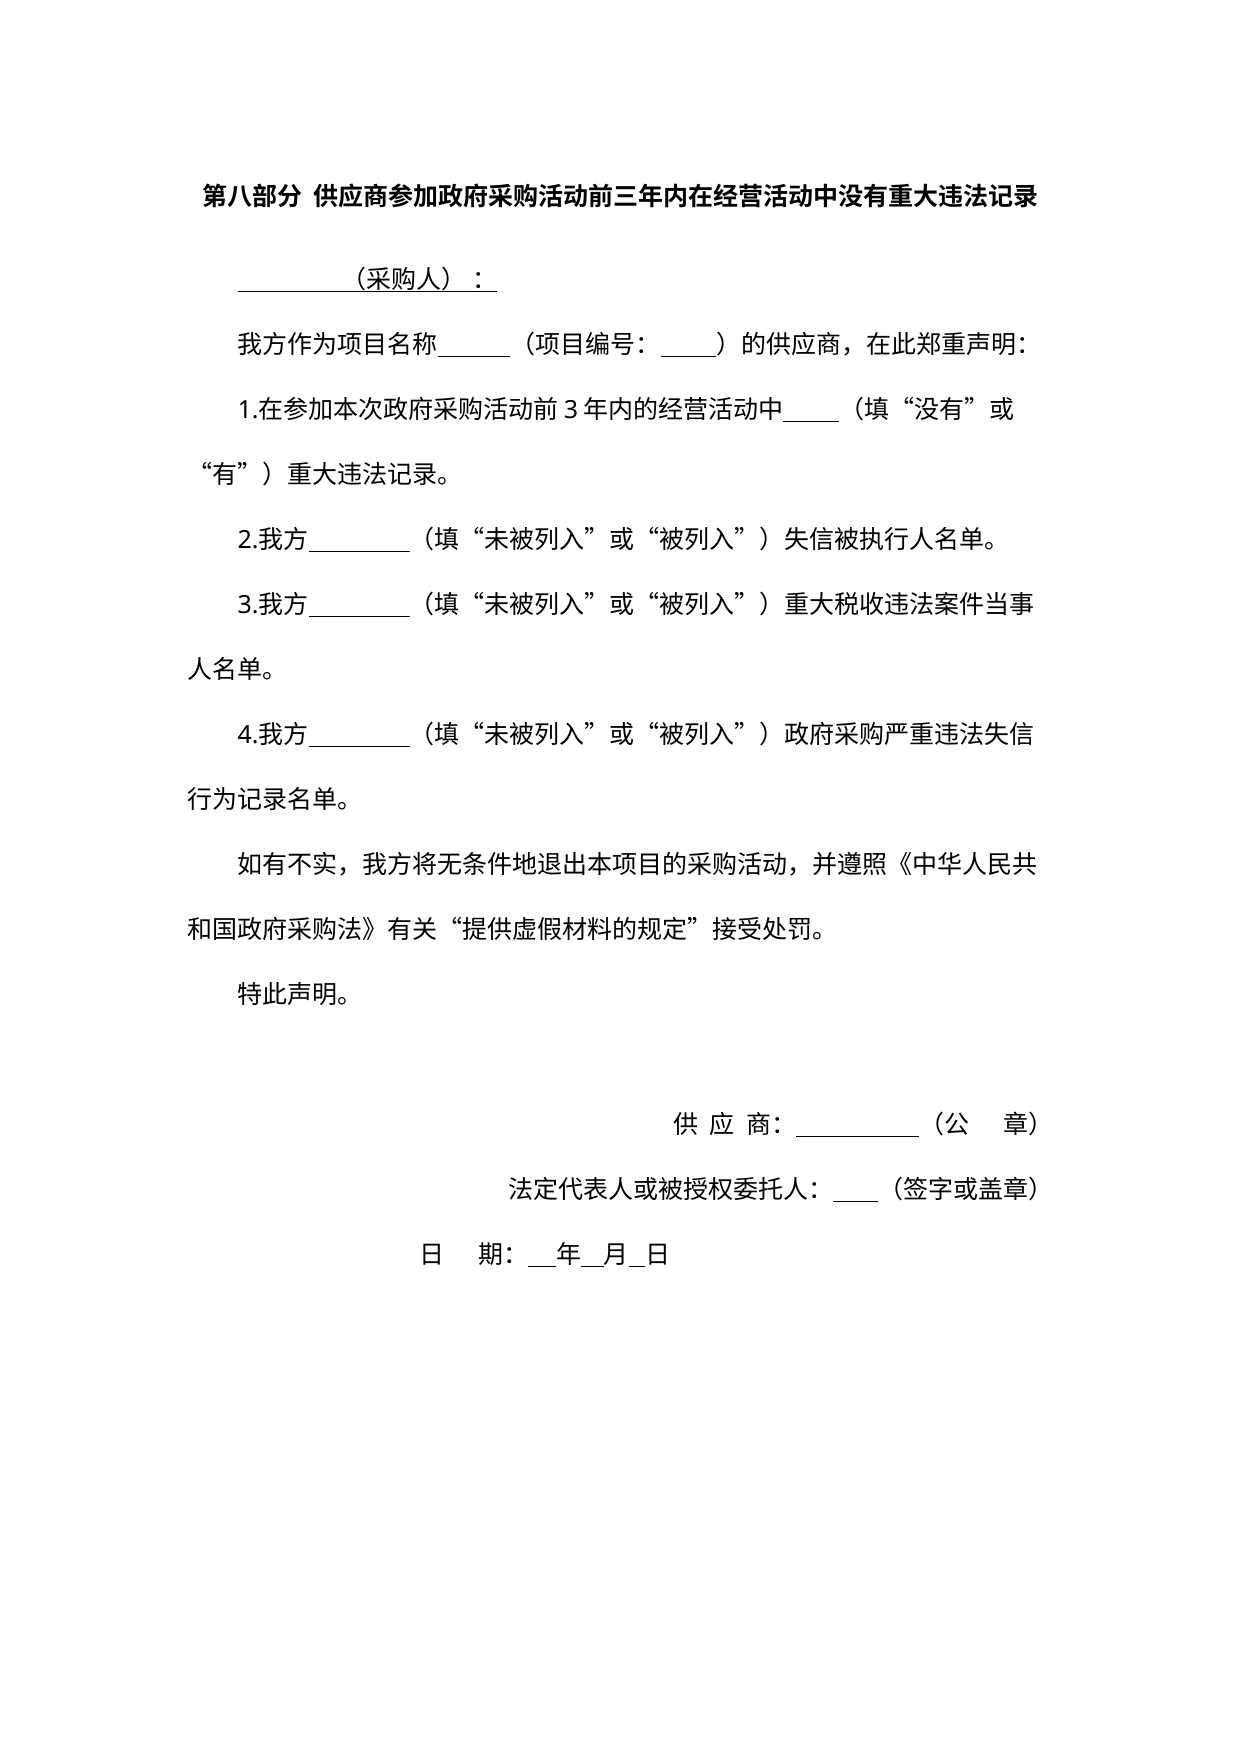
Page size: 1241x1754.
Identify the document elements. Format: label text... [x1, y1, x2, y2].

text 供 应 商： （公 章） [187, 1090, 1053, 1155]
text （采购人） ： [187, 245, 1053, 310]
text 4.我方 （填“未被列入”或“被列入”）政府采购严重违法失信行为记录名单。 [187, 700, 1053, 830]
text 1.在参加本次政府采购活动前3年内的经营活动中 （填“没有”或“有”）重大违法记录。 [187, 375, 1053, 505]
text 2.我方 （填“未被列入”或“被列入”）失信被执行人名单。 [187, 505, 1053, 570]
text 第八部分 供应商参加政府采购活动前三年内在经营活动中没有重大违法记录 [187, 162, 1053, 227]
text 特此声明。 [187, 960, 1053, 1025]
text 法定代表人或被授权委托人： （签字或盖章） [187, 1155, 1053, 1220]
text 3.我方 （填“未被列入”或“被列入”）重大税收违法案件当事人名单。 [187, 570, 1053, 700]
text 日 期： 年 月 日 [187, 1220, 1053, 1285]
text 如有不实，我方将无条件地退出本项目的采购活动，并遵照《中华人民共和国政府采购法》有关“提供虚假材料的规定”接受处罚。 [187, 830, 1053, 960]
text 我方作为项目名称 （项目编号： ）的供应商，在此郑重声明： [187, 310, 1053, 375]
